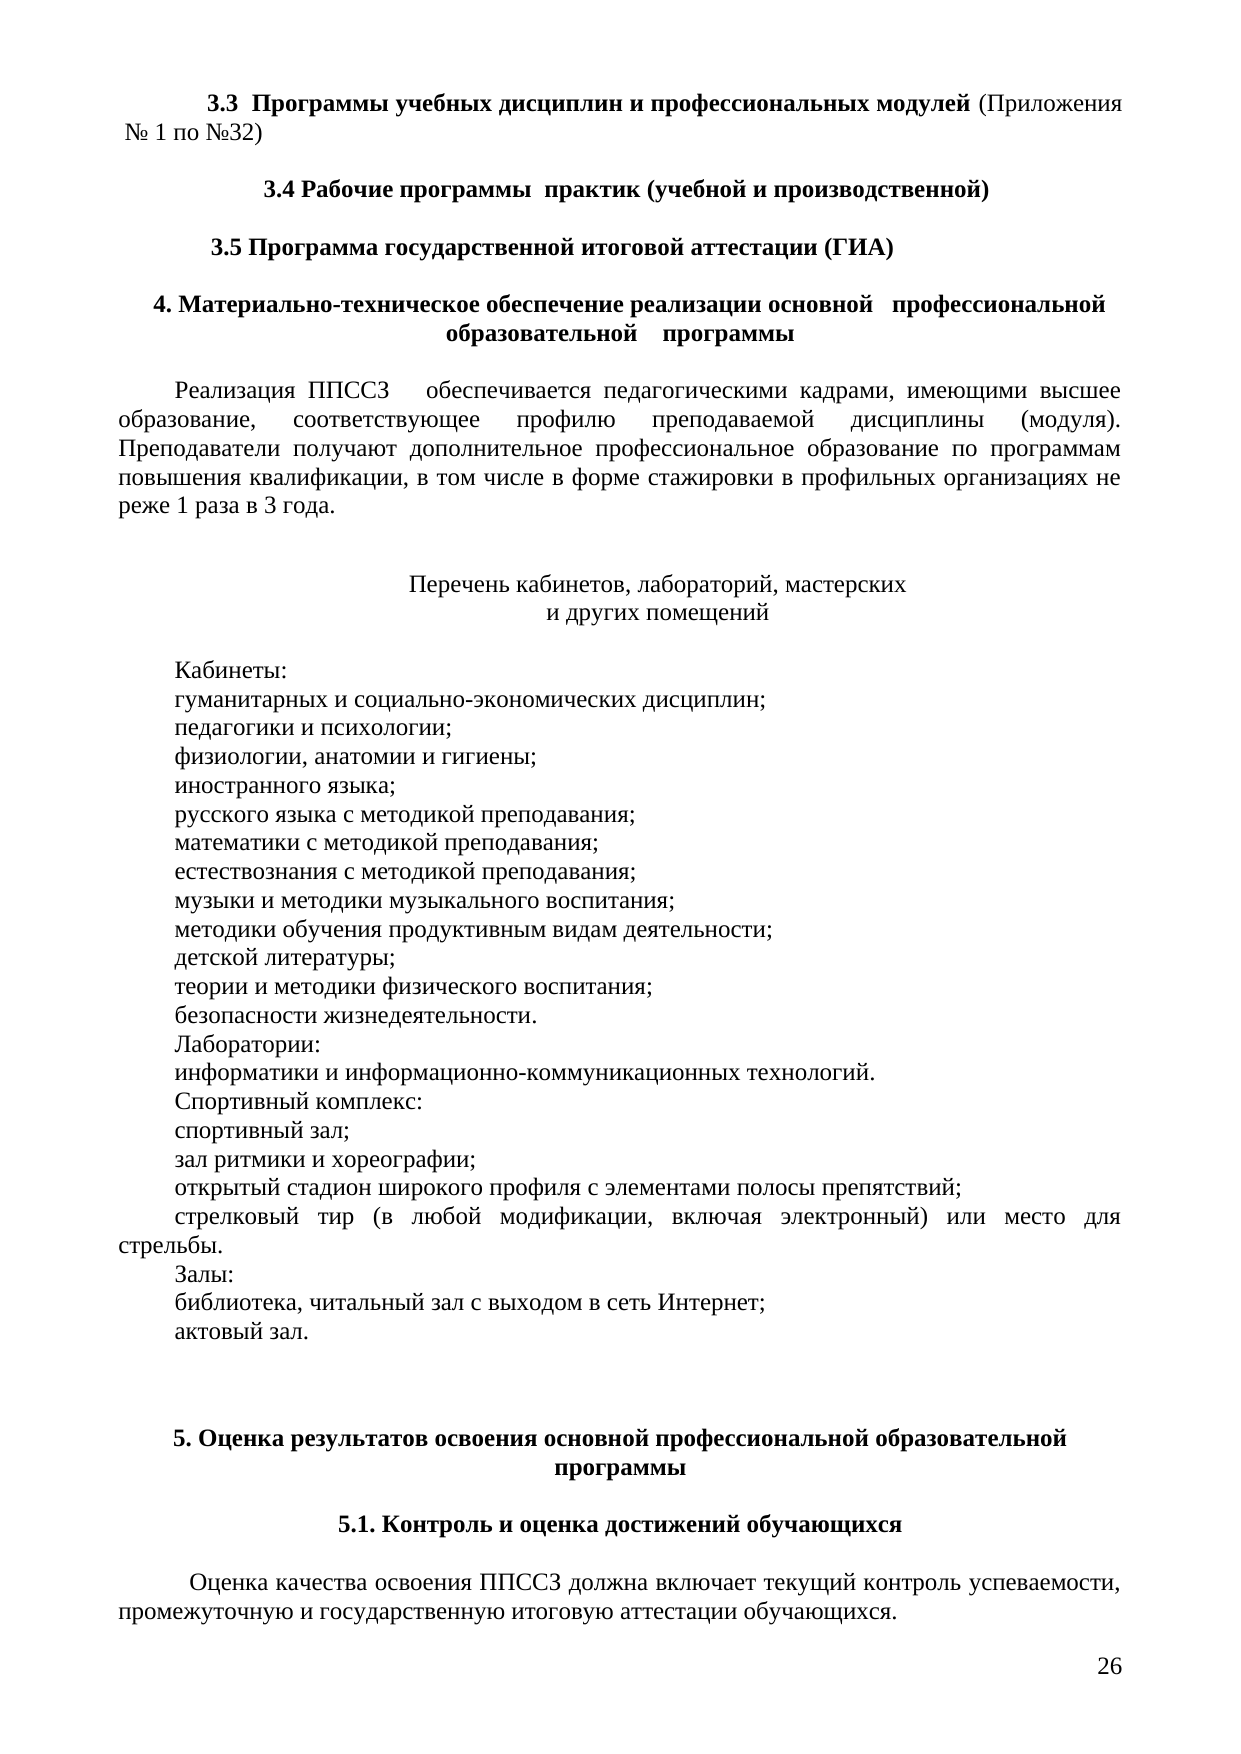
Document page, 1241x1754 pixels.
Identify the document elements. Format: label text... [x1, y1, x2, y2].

text Спортивный комплекс: [118, 1086, 1122, 1115]
text и других помещений [118, 597, 1122, 626]
text актовый зал. [118, 1316, 1122, 1345]
text зал ритмики и хореографии; [118, 1144, 1122, 1172]
text детской литературы; [118, 942, 1122, 971]
text методики обучения продуктивным видам деятельности; [118, 914, 1122, 942]
text иностранного языка; [118, 770, 1122, 799]
text Реализация ППССЗ обеспечивается педагогическими кадрами, имеющими высшее образование, соответствующее профилю преподаваемой дисциплины (модуля). Преподаватели получают дополнительное профессиональное образование по программам повышения квалификации, в том числе в форме стажировки в профильных организациях не реже 1 раза в 3 года. [118, 375, 1122, 519]
text безопасности жизнедеятельности. [118, 1000, 1122, 1029]
text теории и методики физического воспитания; [118, 971, 1122, 1000]
text естествознания с методикой преподавания; [118, 856, 1122, 885]
text музыки и методики музыкального воспитания; [118, 885, 1122, 914]
text спортивный зал; [118, 1115, 1122, 1144]
text стрелковый тир (в любой модификации, включая электронный) или место для стрельбы. [118, 1201, 1122, 1259]
text открытый стадион широкого профиля с элементами полосы препятствий; [118, 1172, 1122, 1201]
table_header 5. Оценка результатов освоения основной профессиональной образовательной программы [107, 1395, 1133, 1481]
text русского языка с методикой преподавания; [118, 799, 1122, 827]
text математики с методикой преподавания; [118, 827, 1122, 856]
text гуманитарных и социально-экономических дисциплин; [118, 684, 1122, 712]
text Лаборатории: [118, 1029, 1122, 1057]
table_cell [107, 1481, 1133, 1624]
text библиотека, читальный зал с выходом в сеть Интернет; [118, 1287, 1122, 1316]
text информатики и информационно-коммуникационных технологий. [118, 1057, 1122, 1086]
text Кабинеты: [118, 655, 1122, 684]
text 3.3 Программы учебных дисциплин и профессиональных модулей (Приложения № 1 по №32) [124, 88, 1122, 145]
text Перечень кабинетов, лабораторий, мастерских [118, 569, 1122, 597]
text Залы: [118, 1259, 1122, 1287]
text педагогики и психологии; [118, 712, 1122, 741]
text физиологии, анатомии и гигиены; [118, 741, 1122, 770]
table_header 3.4 Рабочие программы практик (учебной и производственной) [107, 174, 1133, 347]
